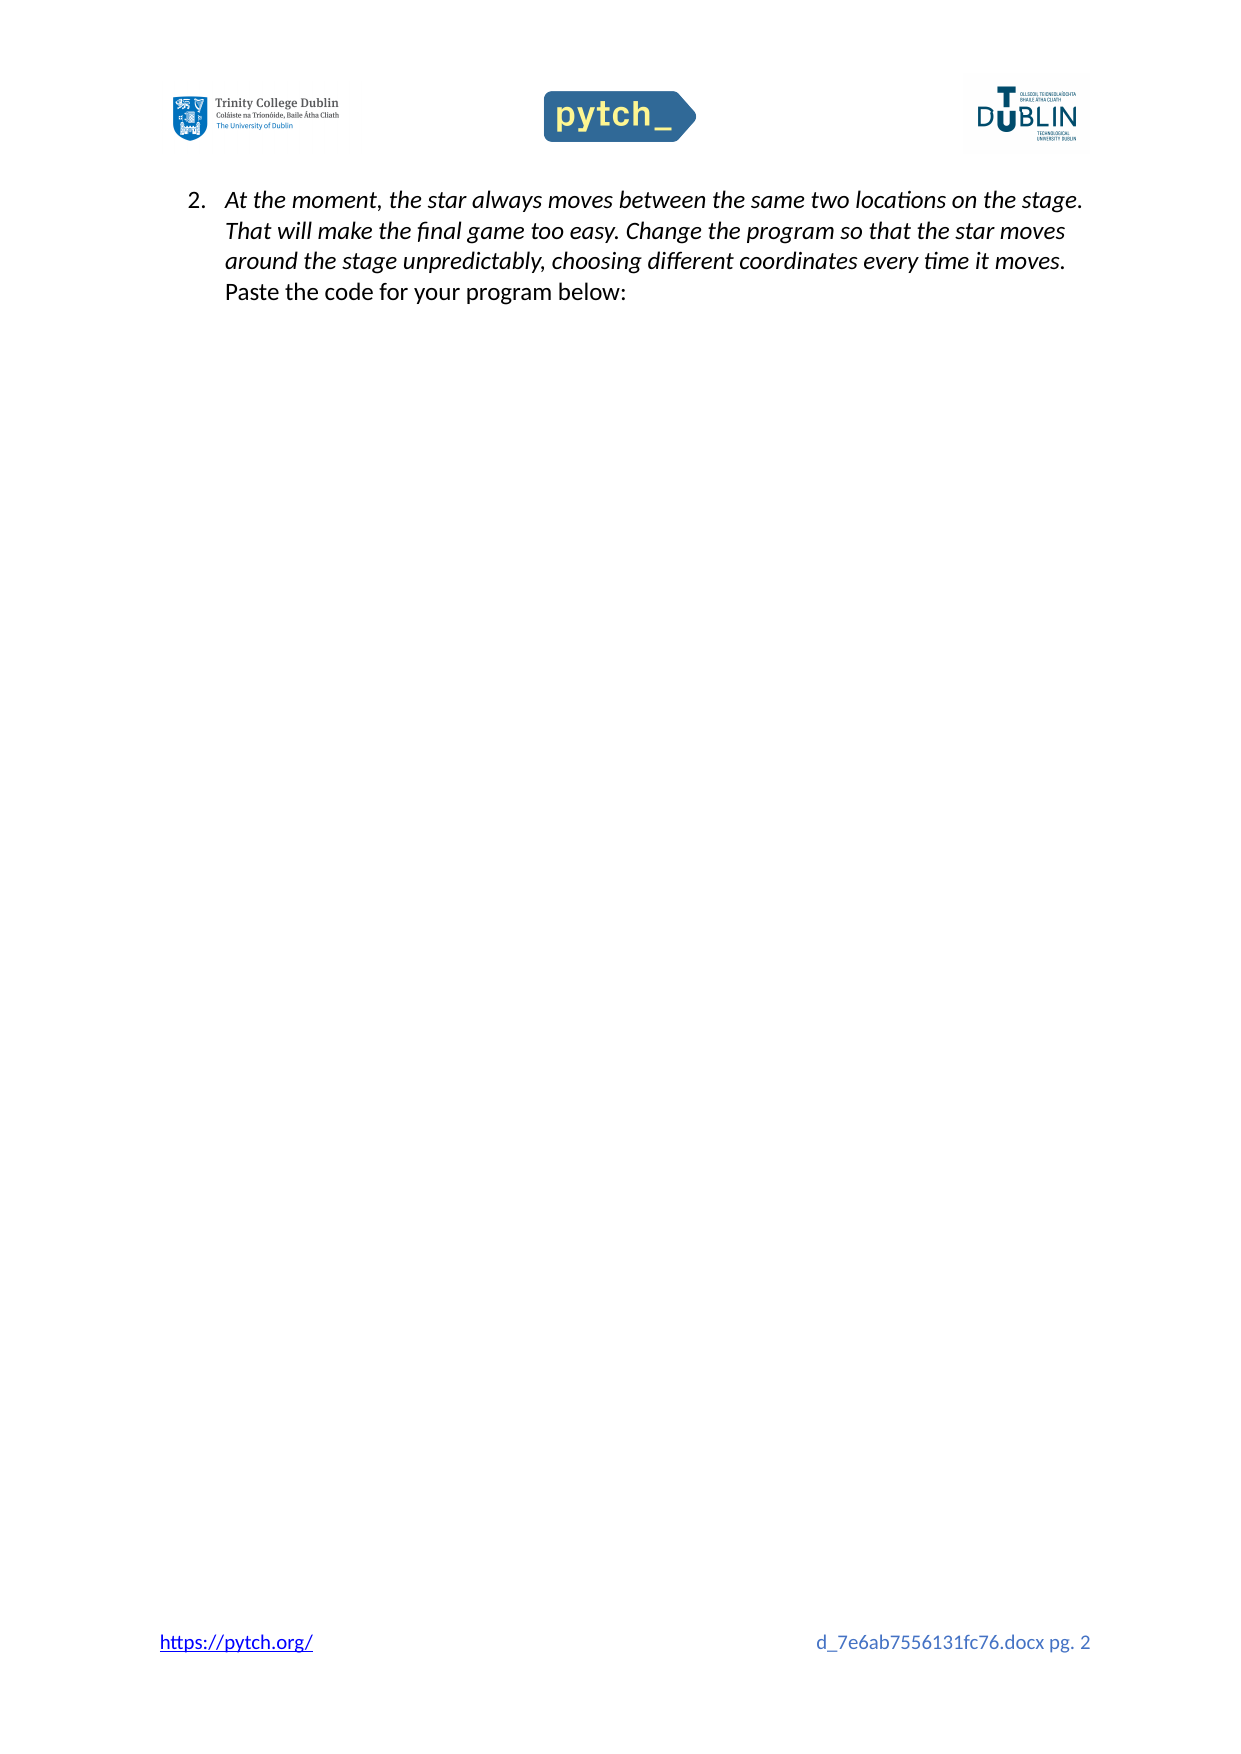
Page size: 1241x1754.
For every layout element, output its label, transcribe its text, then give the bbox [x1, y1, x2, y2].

picture [496, 78, 744, 154]
list At the moment, the star always moves between the same two locations on the stage. That will make the final game too easy. Change the program so that the star moves around the stage unpredictably, choosing different coordinates every time it moves. Paste the code for your program below: [187, 184, 1090, 307]
picture [150, 81, 362, 154]
picture [963, 73, 1091, 154]
